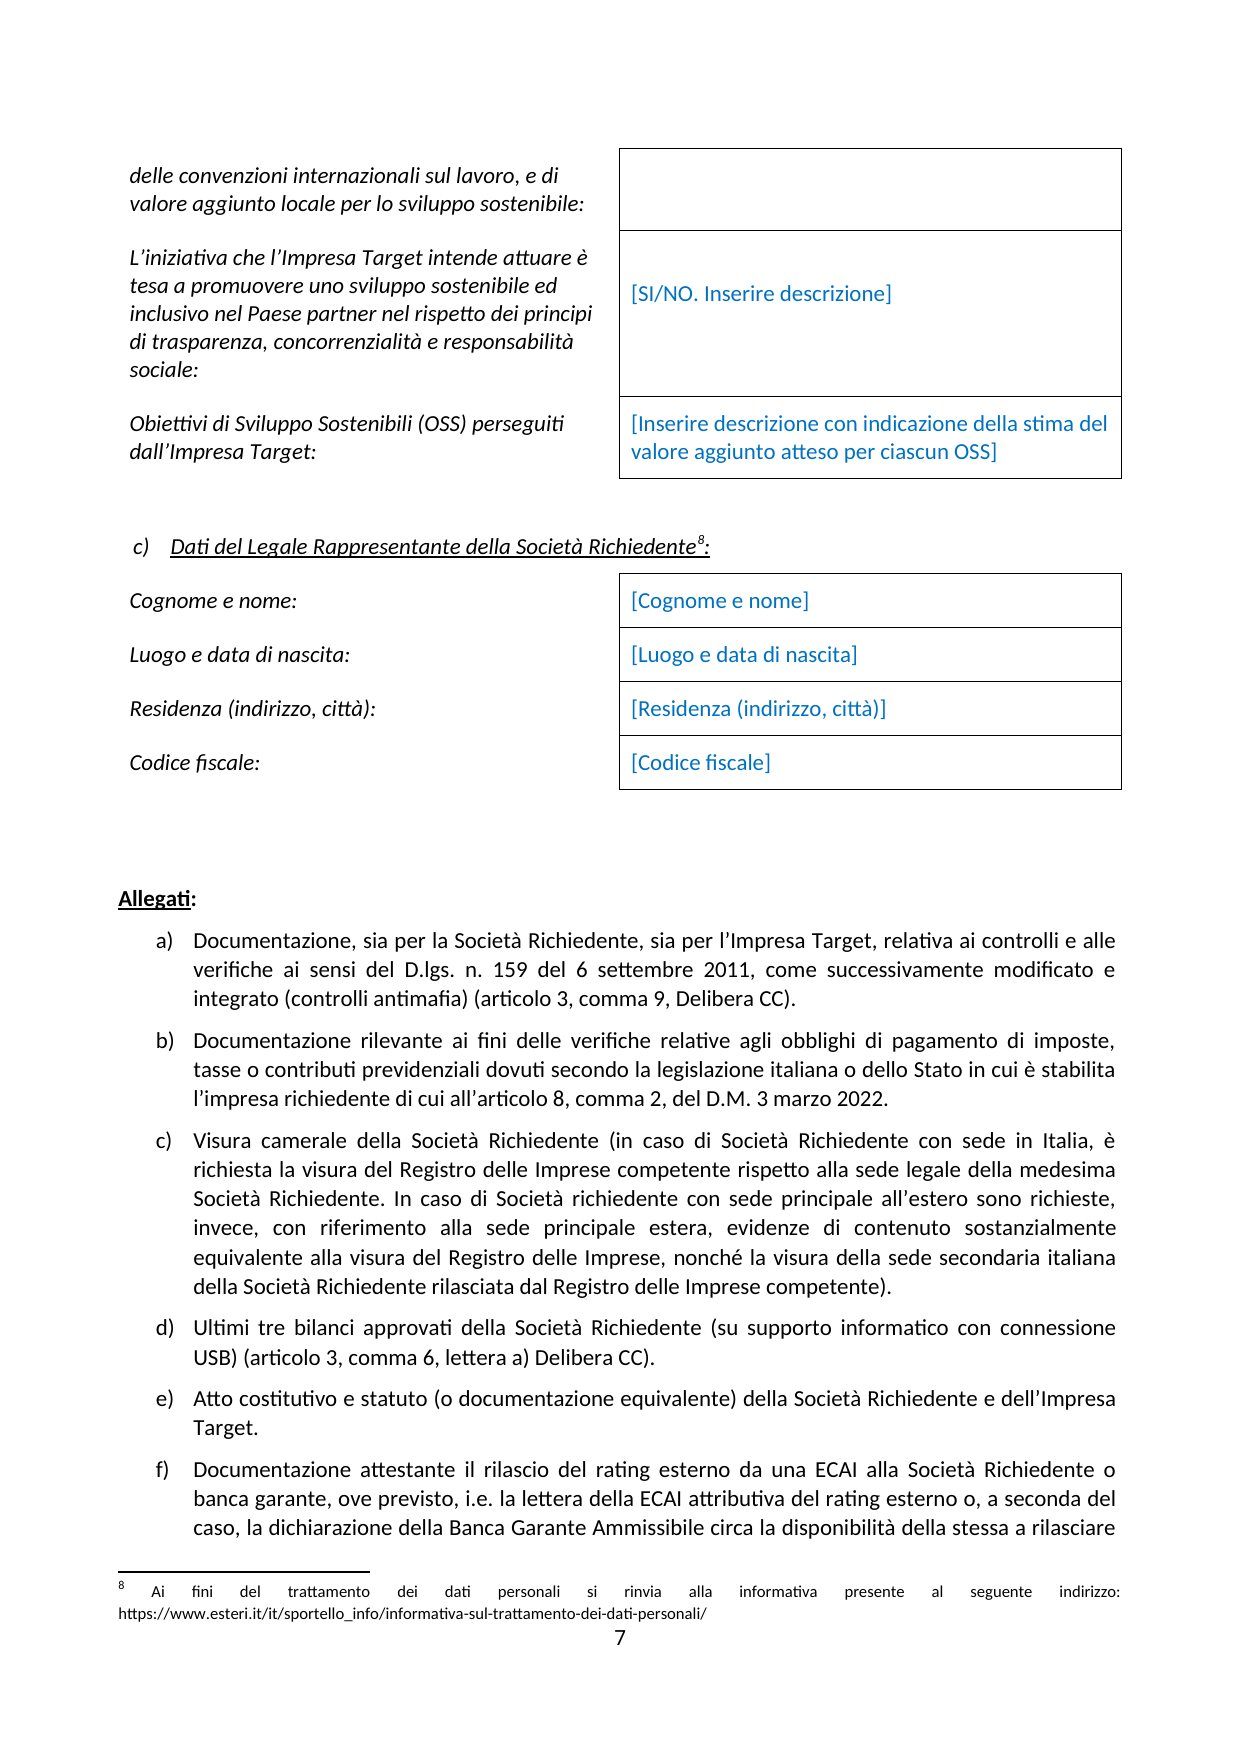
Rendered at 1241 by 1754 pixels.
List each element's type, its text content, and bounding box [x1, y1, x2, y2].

table_cell [Residenza (indirizzo, città)] [620, 682, 1121, 735]
list Atto costitutivo e statuto (o documentazione equivalente) della Società Richiedente e dell’Impresa Target. [156, 1383, 1118, 1442]
table_header Cognome e nome: [118, 573, 619, 627]
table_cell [620, 149, 1121, 230]
list Dati del Legale Rappresentante della Società Richiedente: [133, 532, 1122, 560]
list Documentazione, sia per la Società Richiedente, sia per l’Impresa Target, relativa ai controlli e alle verifiche ai sensi del D.lgs. n. 159 del 6 settembre 2011, come successivamente modificato e integrato (controlli antimafia) (articolo 3, comma 9, Delibera CC). [156, 925, 1118, 1012]
table_cell [SI/NO. Inserire descrizione] [620, 231, 1121, 396]
list Ultimi tre bilanci approvati della Società Richiedente (su supporto informatico con connessione USB) (articolo 3, comma 6, lettera a) Delibera CC). [156, 1312, 1118, 1371]
table_cell [Codice fiscale] [620, 736, 1121, 789]
table_header [Cognome e nome] [620, 574, 1121, 627]
list Documentazione rilevante ai fini delle verifiche relative agli obblighi di pagamento di imposte, tasse o contributi previdenziali dovuti secondo la legislazione italiana o dello Stato in cui è stabilita l’impresa richiedente di cui all’articolo 8, comma 2, del D.M. 3 marzo 2022. [156, 1025, 1118, 1112]
table_cell Obiettivi di Sviluppo Sostenibili (OSS) perseguiti dall’Impresa Target: [118, 396, 619, 478]
table_cell [Inserire descrizione con indicazione della stima del valore aggiunto atteso per ciascun OSS] [620, 397, 1121, 478]
text Allegati: [118, 883, 1118, 912]
table_cell L’iniziativa che l’Impresa Target intende attuare è tesa a promuovere uno sviluppo sostenibile ed inclusivo nel Paese partner nel rispetto dei principi di trasparenza, concorrenzialità e responsabilità sociale: [118, 230, 619, 396]
table_cell Luogo e data di nascita: [118, 627, 619, 681]
table_cell Residenza (indirizzo, città): [118, 681, 619, 735]
list Visura camerale della Società Richiedente (in caso di Società Richiedente con sede in Italia, è richiesta la visura del Registro delle Imprese competente rispetto alla sede legale della medesima Società Richiedente. In caso di Società richiedente con sede principale all’estero sono richieste, invece, con riferimento alla sede principale estera, evidenze di contenuto sostanzialmente equivalente alla visura del Registro delle Imprese, nonché la visura della sede secondaria italiana della Società Richiedente rilasciata dal Registro delle Imprese competente). [156, 1125, 1118, 1300]
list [156, 1454, 1118, 1542]
table_cell Codice fiscale: [118, 735, 619, 789]
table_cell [118, 148, 619, 230]
table_cell [Luogo e data di nascita] [620, 628, 1121, 681]
